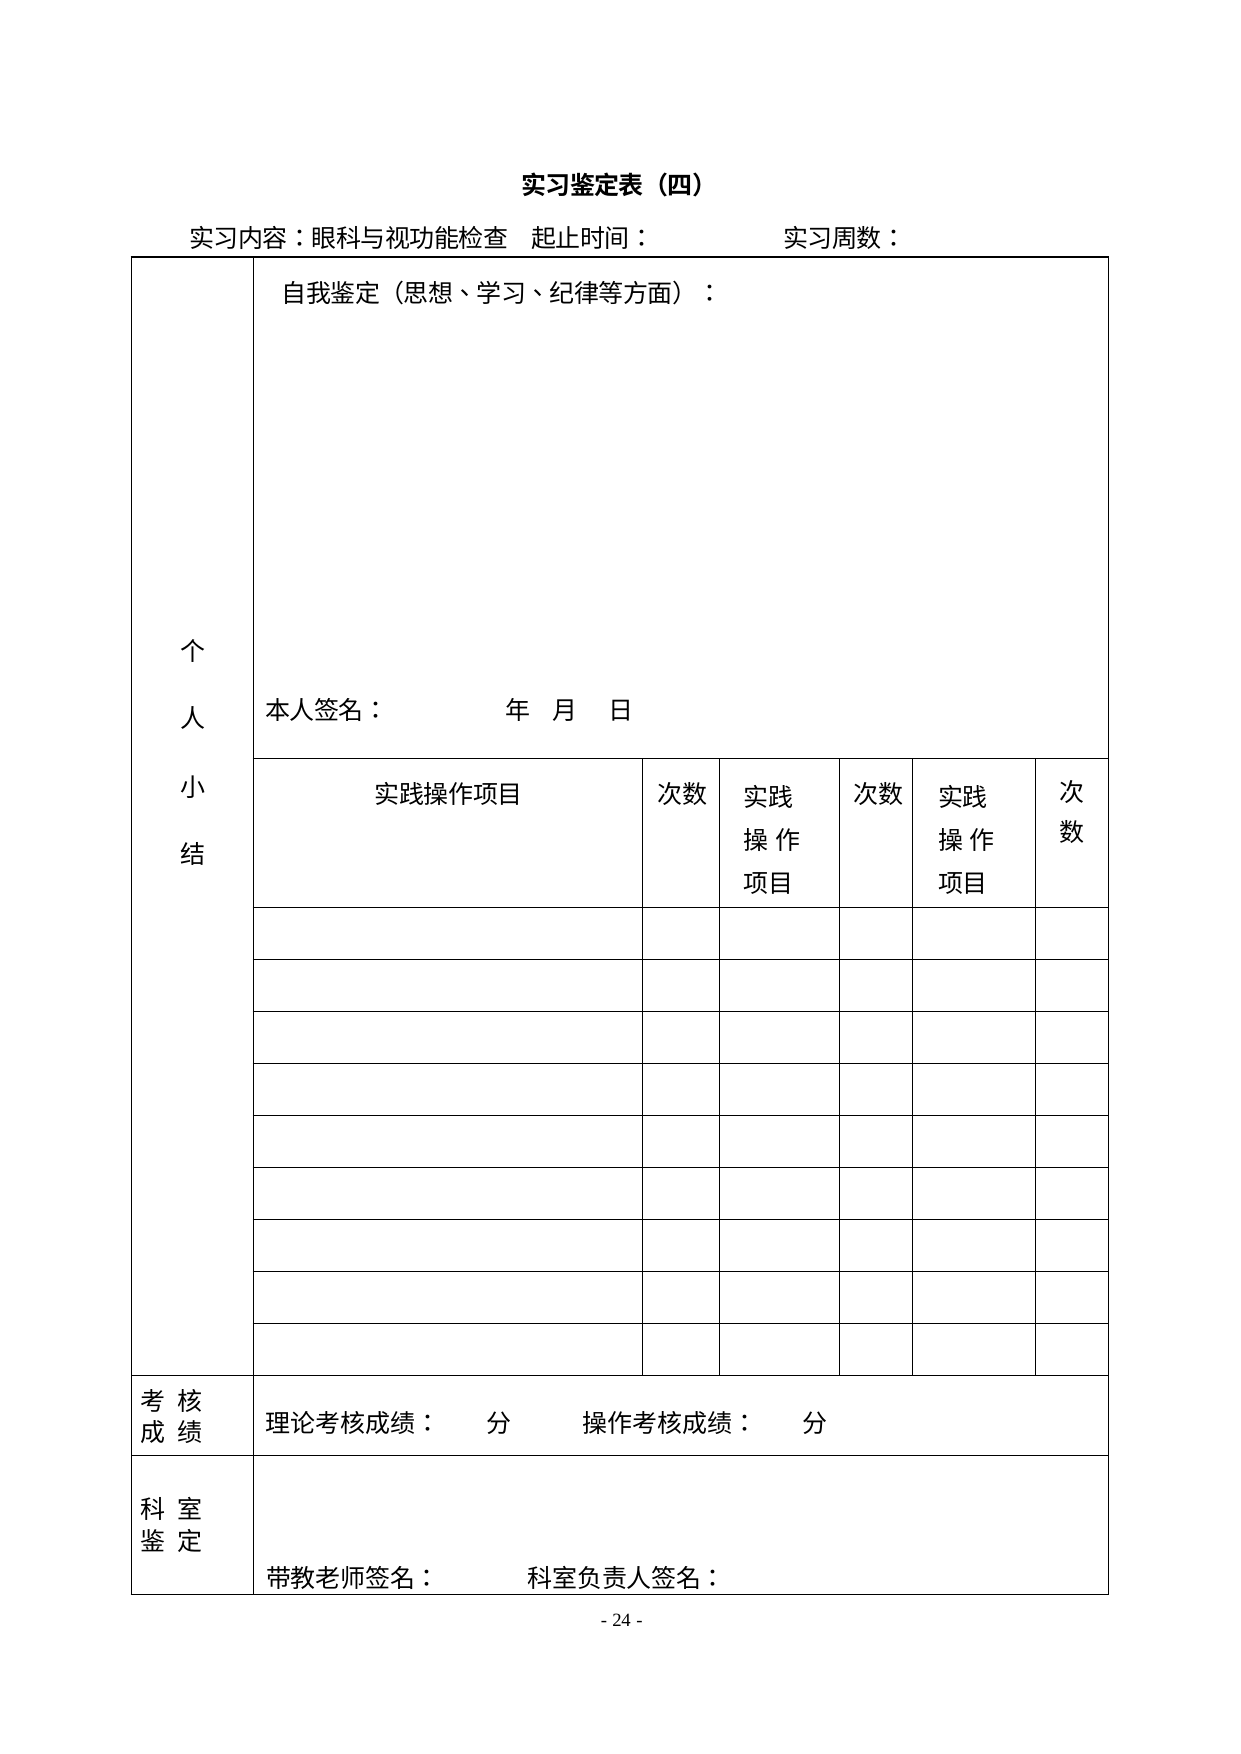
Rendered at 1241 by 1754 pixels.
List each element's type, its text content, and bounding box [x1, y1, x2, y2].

table_cell [840, 1064, 912, 1114]
table_cell [720, 1272, 839, 1323]
table_cell [643, 1064, 719, 1114]
table_cell 次数 [643, 759, 719, 907]
table_cell [643, 1012, 719, 1062]
table_cell [254, 1220, 642, 1271]
table_cell [254, 1272, 642, 1323]
table_cell [913, 1116, 1035, 1167]
table_cell [1036, 1220, 1108, 1271]
table_cell [913, 1324, 1035, 1375]
table_cell [254, 908, 642, 958]
table_cell [643, 1272, 719, 1323]
table_cell [913, 908, 1035, 958]
table_cell [913, 1220, 1035, 1271]
table_cell [1036, 1272, 1108, 1323]
table_cell [1036, 1012, 1108, 1062]
table_cell [643, 1324, 719, 1375]
table_cell [720, 1168, 839, 1219]
table_cell [254, 1168, 642, 1219]
text 实习鉴定表（四） [521, 170, 1109, 201]
table_cell [840, 960, 912, 1011]
table_cell 带教老师签名： 科室负责人签名： [254, 1456, 1108, 1593]
table_cell [643, 1116, 719, 1167]
table_cell 实践操 作项目 [913, 759, 1035, 907]
table_cell [720, 1012, 839, 1062]
table_cell [254, 1012, 642, 1062]
table_cell [913, 1012, 1035, 1062]
table_cell [913, 1168, 1035, 1219]
table_cell [720, 1220, 839, 1271]
table_cell 室 定 科 鉴 [132, 1456, 253, 1593]
table_cell [840, 1220, 912, 1271]
table_cell [254, 960, 642, 1011]
table_cell [254, 1116, 642, 1167]
table_cell 实践操 作项目 [720, 759, 839, 907]
table_cell [643, 1168, 719, 1219]
table_cell [840, 1324, 912, 1375]
table_cell 实践操作项目 [254, 759, 642, 907]
table_cell [1036, 960, 1108, 1011]
table_cell [643, 908, 719, 958]
table_cell 理论考核成绩： 分 操作考核成绩： 分 [254, 1376, 1108, 1455]
text 实习内容：眼科与视功能检查 起止时间： 实习周数： [189, 223, 1109, 254]
table_cell [1036, 1168, 1108, 1219]
table_cell [913, 1272, 1035, 1323]
table_cell [720, 1116, 839, 1167]
table_cell [840, 1116, 912, 1167]
table_cell [254, 1064, 642, 1114]
table_cell [840, 1168, 912, 1219]
table_cell 核 绩 考 成 [132, 1376, 253, 1455]
table_cell [1036, 1064, 1108, 1114]
table_cell 次数 [840, 759, 912, 907]
table_cell [720, 960, 839, 1011]
table_cell [1036, 908, 1108, 958]
table_cell [254, 1324, 642, 1375]
table_cell [840, 908, 912, 958]
table_header 个 人 小 结 [132, 258, 253, 1375]
table_cell [720, 908, 839, 958]
table_cell [720, 1064, 839, 1114]
table_cell [913, 960, 1035, 1011]
table_cell [840, 1012, 912, 1062]
table_cell [1036, 1116, 1108, 1167]
table_cell [643, 960, 719, 1011]
table_header 自我鉴定（思想、学习、纪律等方面）： 本人签名： 年 月 日 [254, 258, 1108, 758]
table_cell [840, 1272, 912, 1323]
table_cell [913, 1064, 1035, 1114]
table_cell 次 数 [1036, 759, 1108, 907]
table_cell [720, 1324, 839, 1375]
table_cell [1036, 1324, 1108, 1375]
table_cell [643, 1220, 719, 1271]
